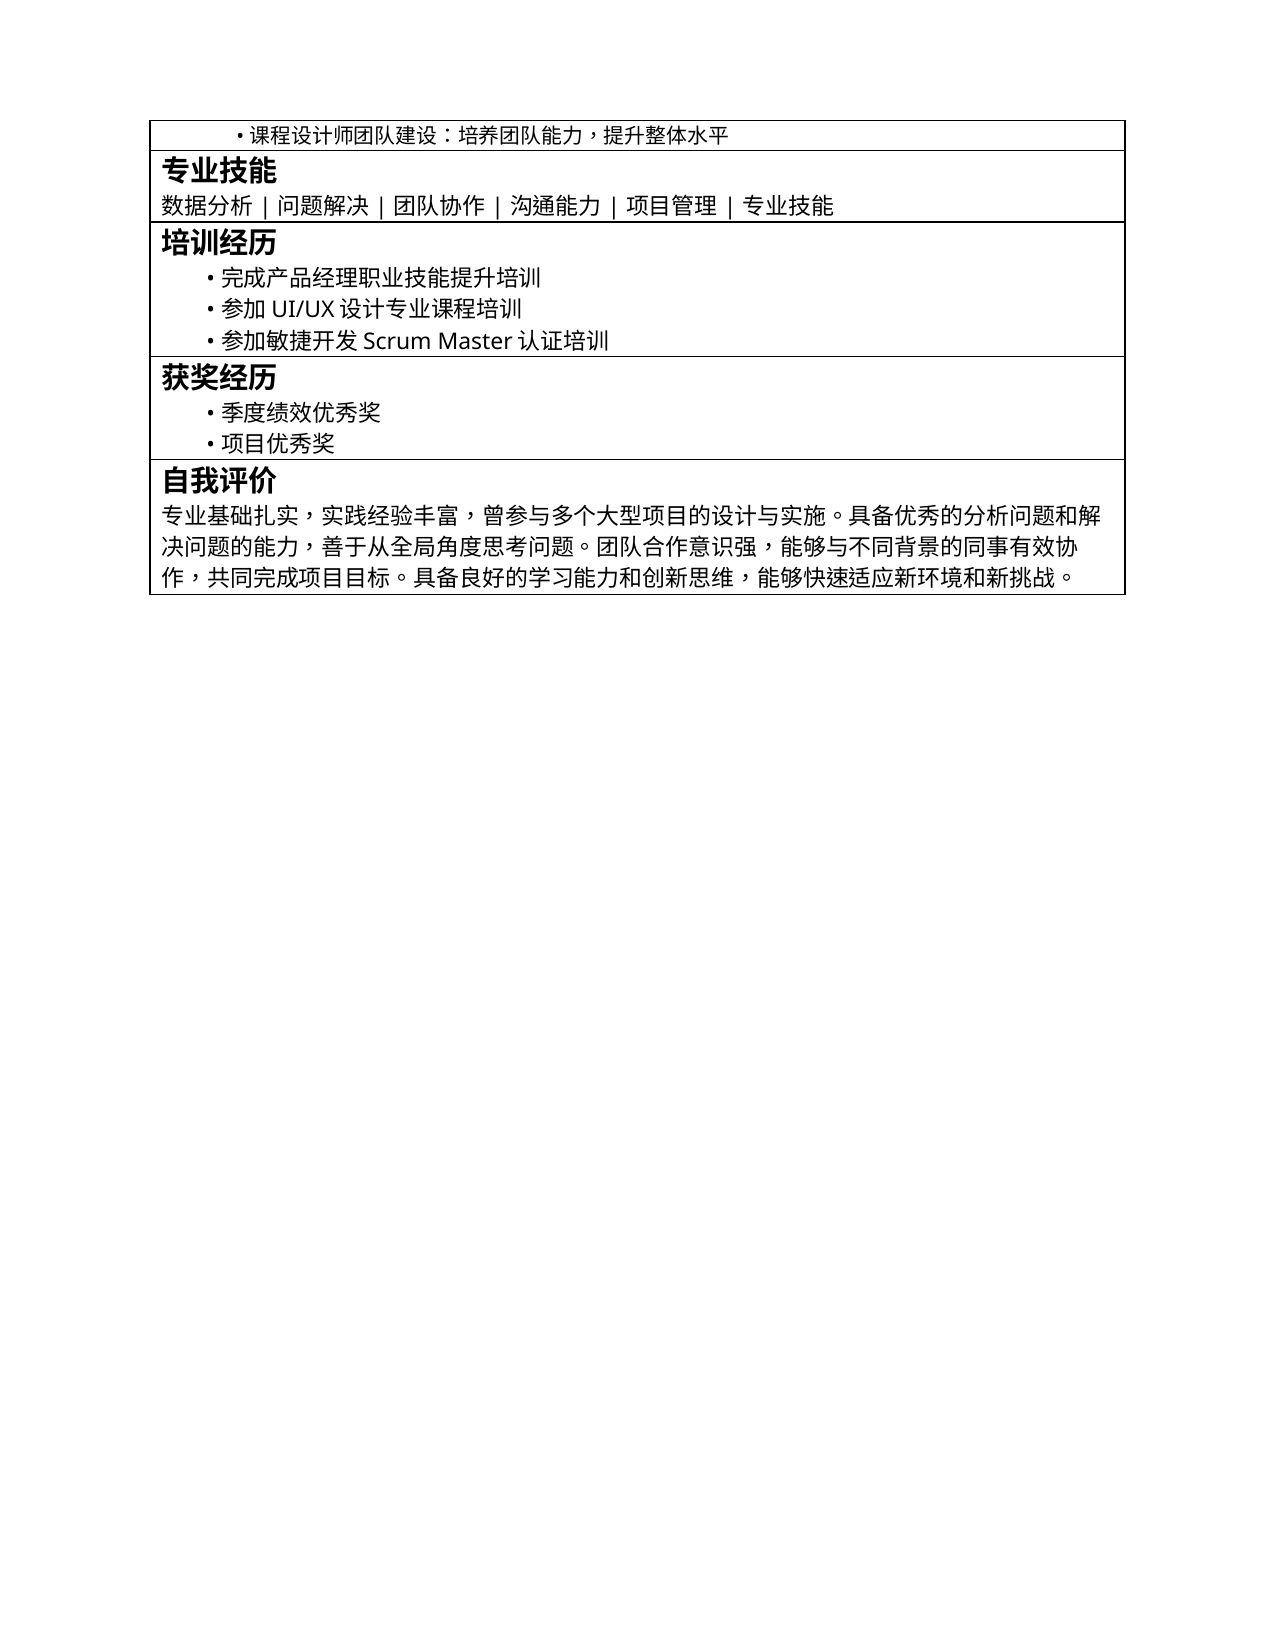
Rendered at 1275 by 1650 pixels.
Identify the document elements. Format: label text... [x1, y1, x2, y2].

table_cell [151, 121, 1124, 149]
table_cell 自我评价 专业基础扎实，实践经验丰富，曾参与多个大型项目的设计与实施。具备优秀的分析问题和解决问题的能力，善于从全局角度思考问题。团队合作意识强，能够与不同背景的同事有效协作，共同完成项目目标。具备良好的学习能力和创新思维，能够快速适应新环境和新挑战。 [151, 460, 1124, 594]
table_cell 获奖经历 • 季度绩效优秀奖 • 项目优秀奖 [151, 357, 1124, 459]
table_cell 专业技能 数据分析 | 问题解决 | 团队协作 | 沟通能力 | 项目管理 | 专业技能 [151, 151, 1124, 221]
table_cell 培训经历 • 完成产品经理职业技能提升培训 • 参加UI/UX设计专业课程培训 • 参加敏捷开发Scrum Master认证培训 [151, 223, 1124, 356]
